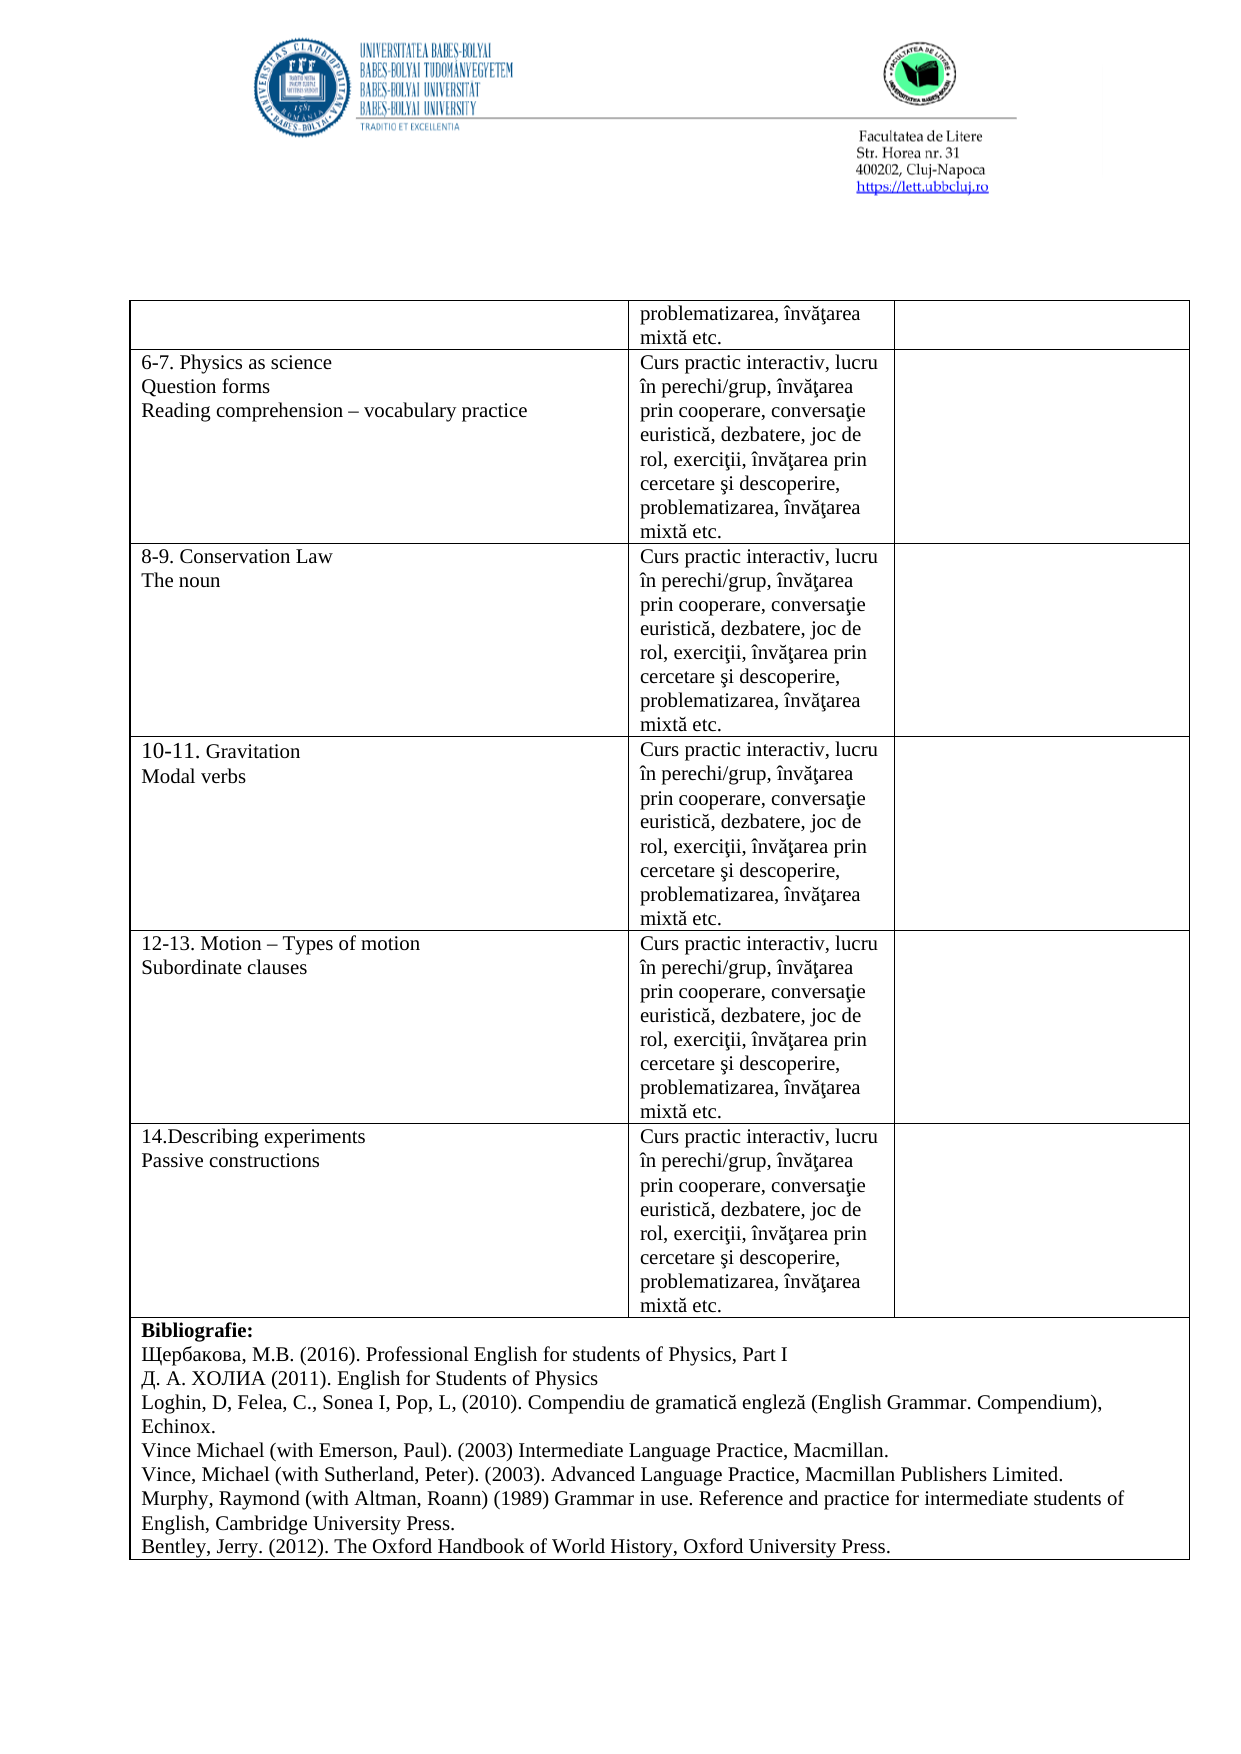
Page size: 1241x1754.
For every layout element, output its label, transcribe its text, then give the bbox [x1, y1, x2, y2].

table_cell 12-13. Motion – Types of motion Subordinate clauses [131, 931, 628, 1123]
table_cell [895, 544, 1189, 736]
table_cell 10-11. Gravitation Modal verbs [131, 737, 628, 930]
table_cell [895, 350, 1189, 543]
table_cell 6-7. Physics as science Question forms Reading comprehension – vocabulary practice [131, 350, 628, 543]
table_cell 8-9. Conservation Law The noun [131, 544, 628, 736]
table_cell [895, 1124, 1189, 1317]
table_cell [895, 931, 1189, 1123]
table_cell [895, 737, 1189, 930]
table_cell [895, 301, 1189, 349]
table_cell Bibliografie: Щepбaкoвa, M.B. (2016). Professional English for students of Physics, Part I Д. A. XOЛИА (2011). English for Students of Physics Loghin, D, Felea, C., Sonea I, Pop, L, (2010). Compendiu de gramatică engleză (English Grammar. Compendium), Echinox. Vince Michael (with Emerson, Paul). (2003) Intermediate Language Practice, Macmillan. Vince, Michael (with Sutherland, Peter). (2003). Advanced Language Practice, Macmillan Publishers Limited. Murphy, Raymond (with Altman, Roann) (1989) Grammar in use. Reference and practice for intermediate students of English, Cambridge University Press. Bentley, Jerry. (2012). The Oxford Handbook of World History, Oxford University Press. [131, 1318, 1189, 1558]
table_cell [131, 301, 628, 349]
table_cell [629, 301, 894, 349]
table_cell 14.Describing experiments Passive constructions [131, 1124, 628, 1317]
